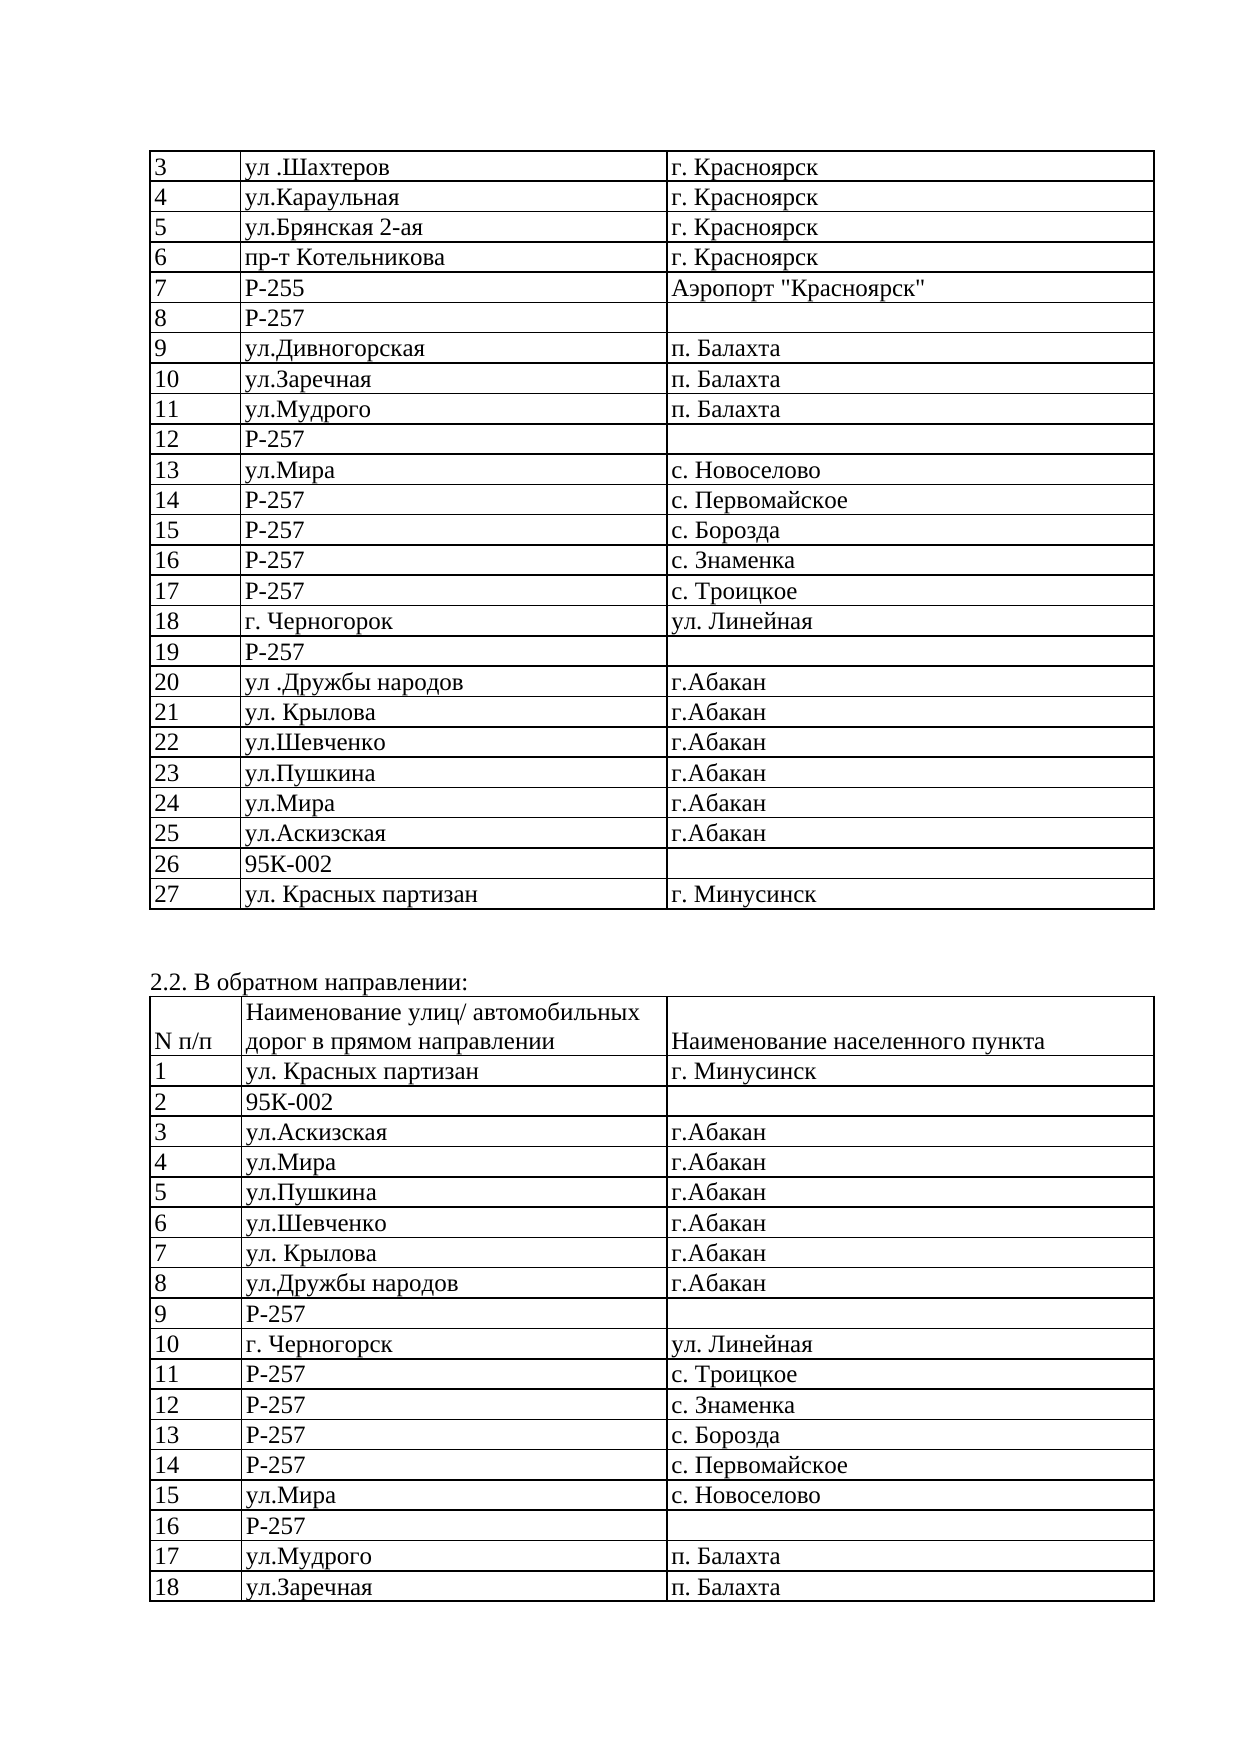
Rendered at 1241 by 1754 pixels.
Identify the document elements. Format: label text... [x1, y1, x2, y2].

table_cell 15 [151, 1481, 241, 1509]
table_cell г. Минусинск [668, 1056, 1153, 1085]
table_cell г.Абакан [668, 1178, 1153, 1206]
table_cell с. Знаменка [668, 1390, 1153, 1418]
table_cell г. Красноярск [668, 152, 1153, 180]
table_cell ул. Красных партизан [242, 1056, 666, 1085]
table_cell ул.Пушкина [241, 758, 666, 787]
table_cell Р-257 [241, 485, 666, 514]
table_cell г. Красноярск [668, 182, 1153, 211]
table_cell пр-т Котельникова [241, 243, 666, 271]
table_cell п. Балахта [668, 1541, 1153, 1570]
table_cell 9 [151, 333, 240, 362]
table_cell 3 [151, 1117, 241, 1146]
table_cell с. Новоселово [668, 1481, 1153, 1509]
table_cell с. Новоселово [668, 455, 1153, 483]
table_cell с. Троицкое [668, 576, 1153, 605]
table_cell ул.Заречная [241, 364, 666, 392]
table_header Наименование населенного пункта [668, 997, 1153, 1055]
table_cell [668, 637, 1153, 665]
table_cell 10 [151, 1329, 241, 1358]
table_cell г.Абакан [668, 1117, 1153, 1146]
table_cell п. Балахта [668, 1572, 1153, 1600]
table_cell г. Минусинск [668, 879, 1153, 908]
table_cell 4 [151, 182, 240, 211]
table_cell 16 [151, 1511, 241, 1540]
table_cell 9 [151, 1299, 241, 1327]
table_cell г.Абакан [668, 1208, 1153, 1237]
table_cell Аэропорт "Красноярск" [668, 273, 1153, 302]
table_cell ул. Линейная [668, 1329, 1153, 1358]
table_cell п. Балахта [668, 394, 1153, 423]
table_cell с. Троицкое [668, 1360, 1153, 1388]
table_cell ул.Караульная [241, 182, 666, 211]
table_cell 2 [151, 1087, 241, 1115]
table_cell 8 [151, 1268, 241, 1297]
table_cell г.Абакан [668, 818, 1153, 847]
table_cell ул.Аскизская [242, 1117, 666, 1146]
table_cell ул.Брянская 2-ая [241, 212, 666, 241]
table_cell 8 [151, 303, 240, 332]
table_cell 7 [151, 273, 240, 302]
table_cell 23 [151, 758, 240, 787]
table_cell Р-257 [241, 637, 666, 665]
table_cell 18 [151, 1572, 241, 1600]
table_cell [668, 303, 1153, 332]
table_cell 18 [151, 606, 240, 635]
table_cell ул.Дружбы народов [242, 1268, 666, 1297]
table_cell Р-257 [242, 1390, 666, 1418]
table_cell 1 [151, 1056, 241, 1085]
table_cell 10 [151, 364, 240, 392]
table_cell г.Абакан [668, 697, 1153, 726]
table_cell 6 [151, 1208, 241, 1237]
table_cell п. Балахта [668, 333, 1153, 362]
table_cell г. Красноярск [668, 243, 1153, 271]
table_cell г.Абакан [668, 758, 1153, 787]
table_cell Р-257 [241, 576, 666, 605]
table_cell Р-257 [242, 1450, 666, 1479]
table_cell 15 [151, 515, 240, 544]
table_cell [668, 1087, 1153, 1115]
table_cell 27 [151, 879, 240, 908]
table_cell 4 [151, 1147, 241, 1176]
table_cell 25 [151, 818, 240, 847]
table_cell 26 [151, 849, 240, 877]
table_cell [668, 425, 1153, 453]
table_cell с. Борозда [668, 515, 1153, 544]
table_cell г.Абакан [668, 1147, 1153, 1176]
table_cell г.Абакан [668, 1268, 1153, 1297]
table_cell 17 [151, 576, 240, 605]
table_cell ул. Красных партизан [241, 879, 666, 908]
table_cell ул .Шахтеров [241, 152, 666, 180]
table_cell ул.Мира [241, 788, 666, 817]
table_header Наименование улиц/ автомобильных дорог в прямом направлении [242, 997, 666, 1055]
table_cell [668, 1299, 1153, 1327]
table_cell Р-257 [242, 1299, 666, 1327]
table_cell Р-257 [241, 515, 666, 544]
table_cell 22 [151, 728, 240, 756]
table_cell ул.Шевченко [241, 728, 666, 756]
table_cell Р-257 [242, 1420, 666, 1449]
table_cell ул.Мира [241, 455, 666, 483]
table_cell 16 [151, 546, 240, 574]
table_cell ул. Крылова [242, 1238, 666, 1267]
table_cell Р-257 [241, 546, 666, 574]
table_cell г.Абакан [668, 1238, 1153, 1267]
table_cell г. Черногорок [241, 606, 666, 635]
table_cell с. Знаменка [668, 546, 1153, 574]
table_cell 24 [151, 788, 240, 817]
table_cell г.Абакан [668, 667, 1153, 696]
table_cell г.Абакан [668, 788, 1153, 817]
table_cell 95К-002 [241, 849, 666, 877]
table_cell Р-257 [241, 425, 666, 453]
table_cell [668, 1511, 1153, 1540]
table_header N п/п [151, 997, 241, 1055]
table_cell Р-255 [241, 273, 666, 302]
table_cell ул.Мира [242, 1481, 666, 1509]
table_cell ул. Линейная [668, 606, 1153, 635]
table_cell 14 [151, 1450, 241, 1479]
table_cell 12 [151, 1390, 241, 1418]
table_cell с. Первомайское [668, 485, 1153, 514]
table_cell 11 [151, 394, 240, 423]
table_cell ул .Дружбы народов [241, 667, 666, 696]
table_cell 13 [151, 455, 240, 483]
table_cell ул.Шевченко [242, 1208, 666, 1237]
table_cell ул.Мира [242, 1147, 666, 1176]
table_cell 20 [151, 667, 240, 696]
table_cell [668, 849, 1153, 877]
table_cell Р-257 [242, 1360, 666, 1388]
table_cell г. Черногорск [242, 1329, 666, 1358]
table_cell 6 [151, 243, 240, 271]
table_cell Р-257 [241, 303, 666, 332]
table_cell 11 [151, 1360, 241, 1388]
table_cell ул.Пушкина [242, 1178, 666, 1206]
table_cell ул.Аскизская [241, 818, 666, 847]
table_cell Р-257 [242, 1511, 666, 1540]
table_cell 5 [151, 212, 240, 241]
table_cell 19 [151, 637, 240, 665]
table_cell 5 [151, 1178, 241, 1206]
table_cell ул.Мудрого [241, 394, 666, 423]
table_cell 21 [151, 697, 240, 726]
table_cell 14 [151, 485, 240, 514]
table_cell с. Первомайское [668, 1450, 1153, 1479]
table_cell 7 [151, 1238, 241, 1267]
table_cell 13 [151, 1420, 241, 1449]
table_cell г.Абакан [668, 728, 1153, 756]
table_cell 17 [151, 1541, 241, 1570]
table_cell 12 [151, 425, 240, 453]
table_cell ул.Заречная [242, 1572, 666, 1600]
table_cell ул.Мудрого [242, 1541, 666, 1570]
table_cell г. Красноярск [668, 212, 1153, 241]
table_cell 95К-002 [242, 1087, 666, 1115]
table_cell ул.Дивногорская [241, 333, 666, 362]
table_cell с. Борозда [668, 1420, 1153, 1449]
table_cell п. Балахта [668, 364, 1153, 392]
table_cell ул. Крылова [241, 697, 666, 726]
text 4.2. В обратном направлении: [150, 967, 1090, 996]
table_cell 3 [151, 152, 240, 180]
